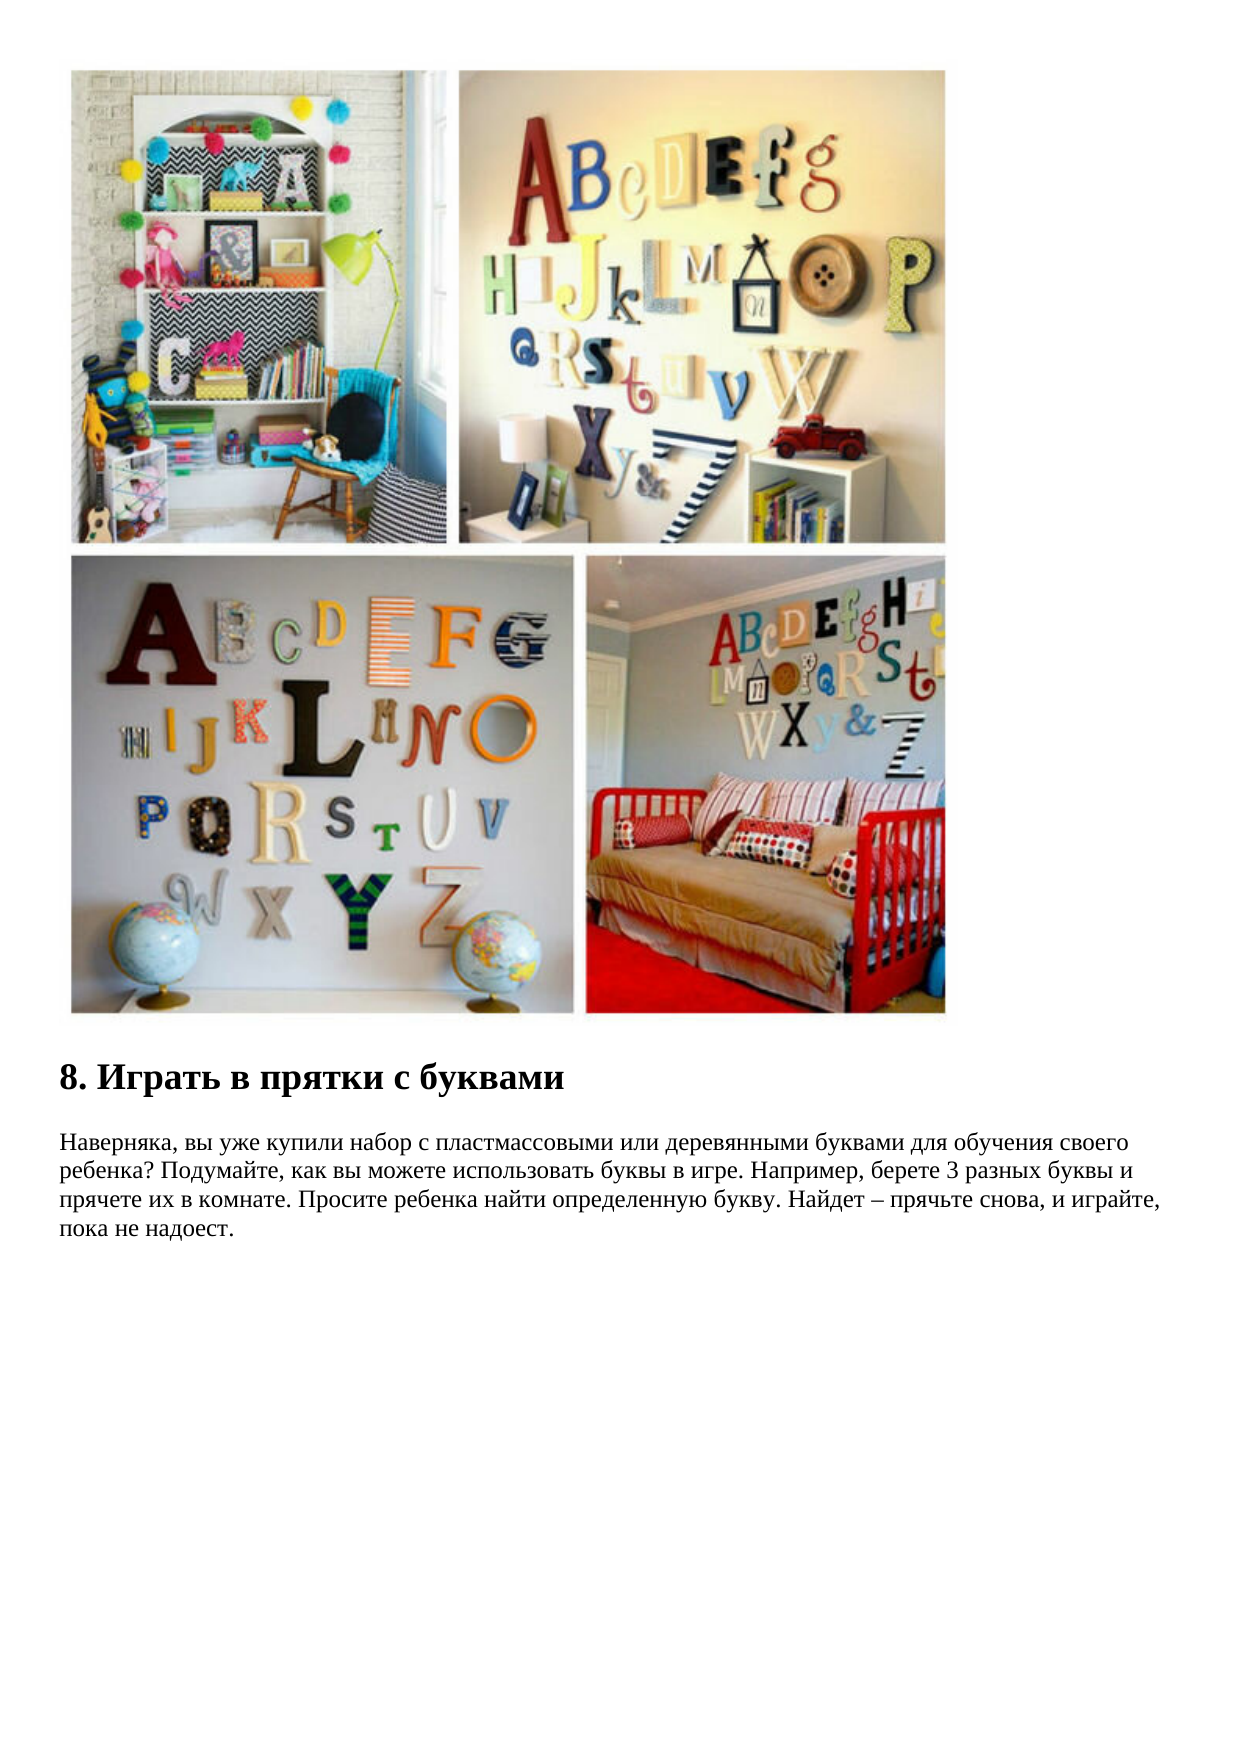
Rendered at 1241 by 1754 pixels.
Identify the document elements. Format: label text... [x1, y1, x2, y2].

text 8. Играть в прятки с буквами [59, 1054, 1181, 1098]
text Наверняка, вы уже купили набор с пластмассовыми или деревянными буквами для обучения своего ребенка? Подумайте, как вы можете использовать буквы в игре. Например, берете 3 разных буквы и прячете их в комнате. Просите ребенка найти определенную букву. Найдет – прячьте снова, и играйте, пока не надоест. [59, 1127, 1181, 1242]
picture [59, 59, 958, 1026]
